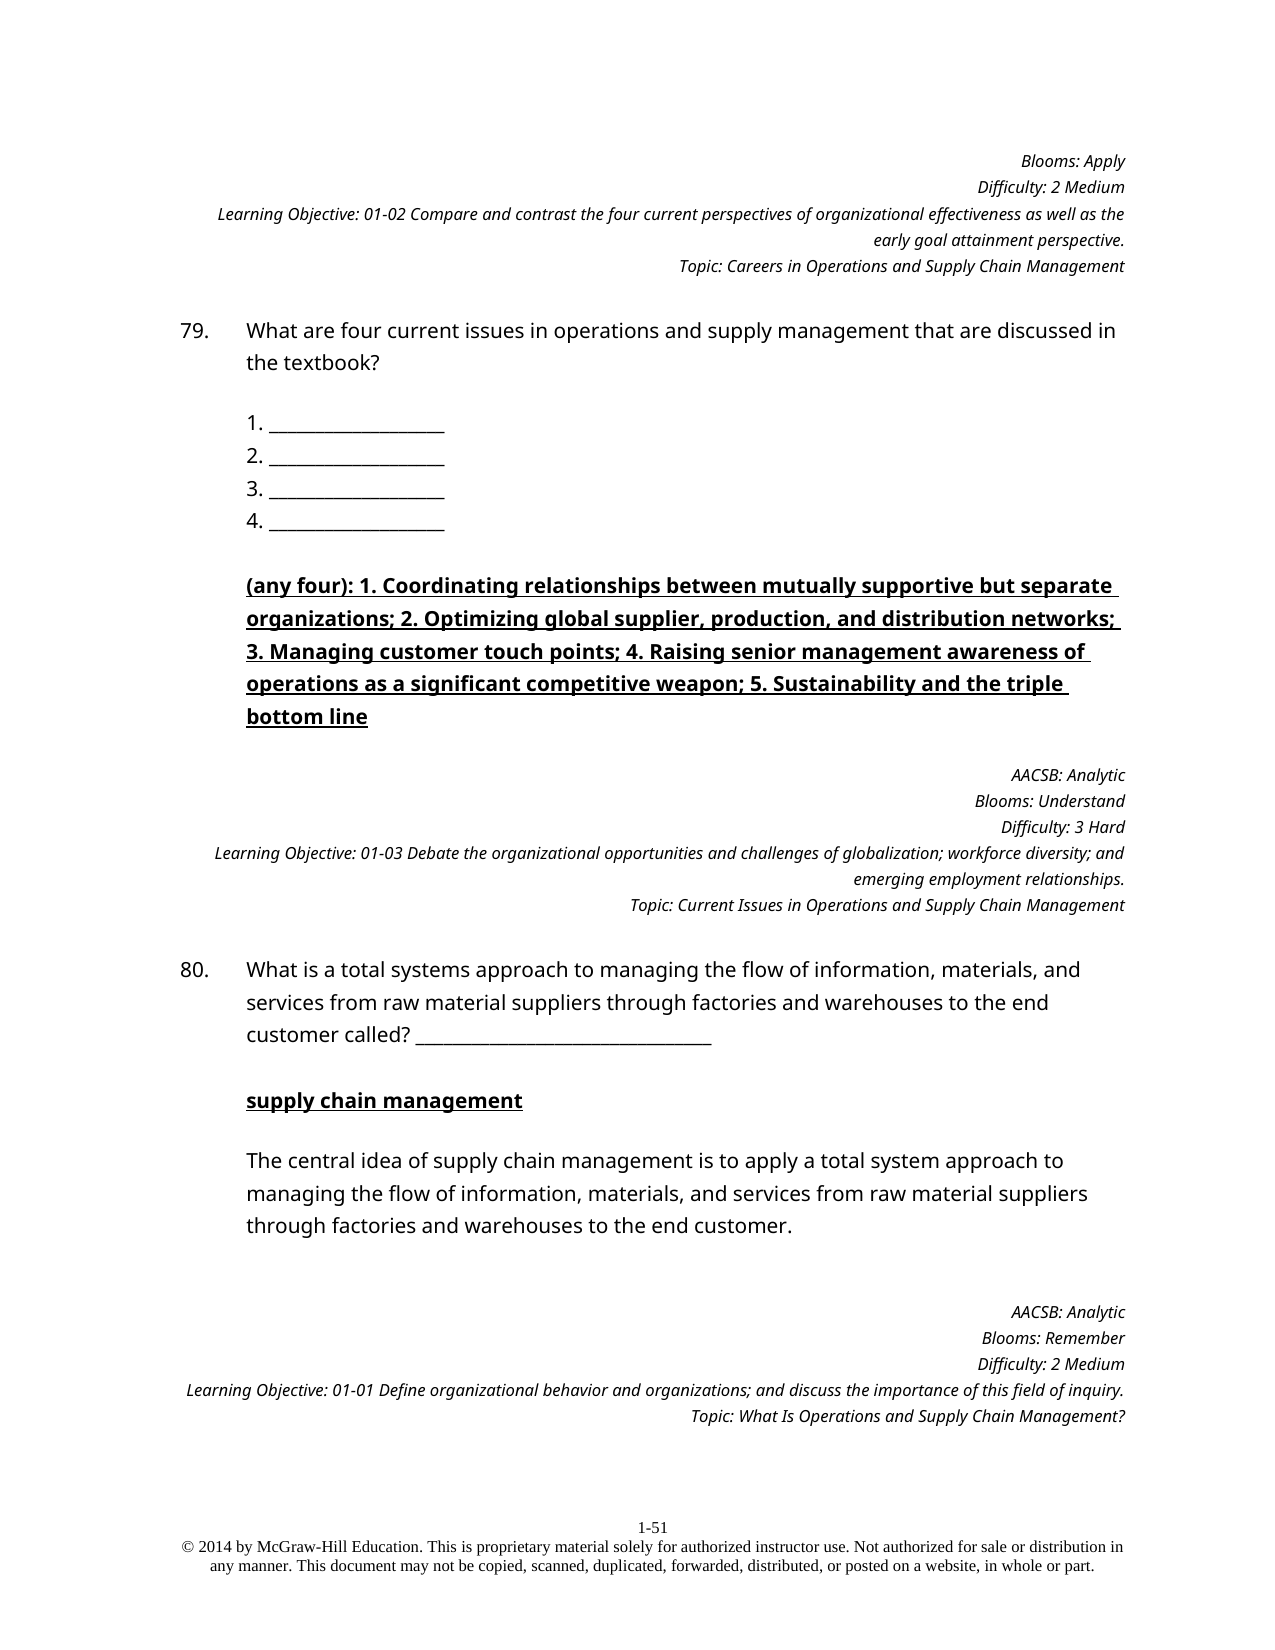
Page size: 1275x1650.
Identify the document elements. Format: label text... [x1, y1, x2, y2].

table_header What are four current issues in operations and supply management that are discussed in the textbook? 1. ___________________ 2. ___________________ 3. ___________________ 4. ___________________ (any four): 1. Coordinating relationships between mutually supportive but separate organizations; 2. Optimizing global supplier, production, and distribution networks; 3. Managing customer touch points; 4. Raising senior management awareness of operations as a significant competitive weapon; 5. Sustainability and the triple bottom line [246, 316, 1125, 734]
table_header AACSB: Analytic Blooms: Remember Difficulty: 2 Medium Learning Objective: 01-01 Define organizational behavior and organizations; and discuss the importance of this field of inquiry. Topic: What Is Operations and Supply Chain Management? [180, 1301, 1125, 1463]
table_header 79. [180, 316, 246, 734]
table_header AACSB: Analytic Blooms: Understand Difficulty: 3 Hard Learning Objective: 01-03 Debate the organizational opportunities and challenges of globalization; workforce diversity; and emerging employment relationships. Topic: Current Issues in Operations and Supply Chain Management [180, 764, 1125, 952]
table_header What is a total systems approach to managing the flow of information, materials, and services from raw material suppliers through factories and warehouses to the end customer called? ________________________________ supply chain management The central idea of supply chain management is to apply a total system approach to managing the flow of information, materials, and services from raw material suppliers through factories and warehouses to the end customer. [246, 955, 1125, 1271]
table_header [180, 150, 1125, 313]
table_header 80. [180, 955, 246, 1271]
